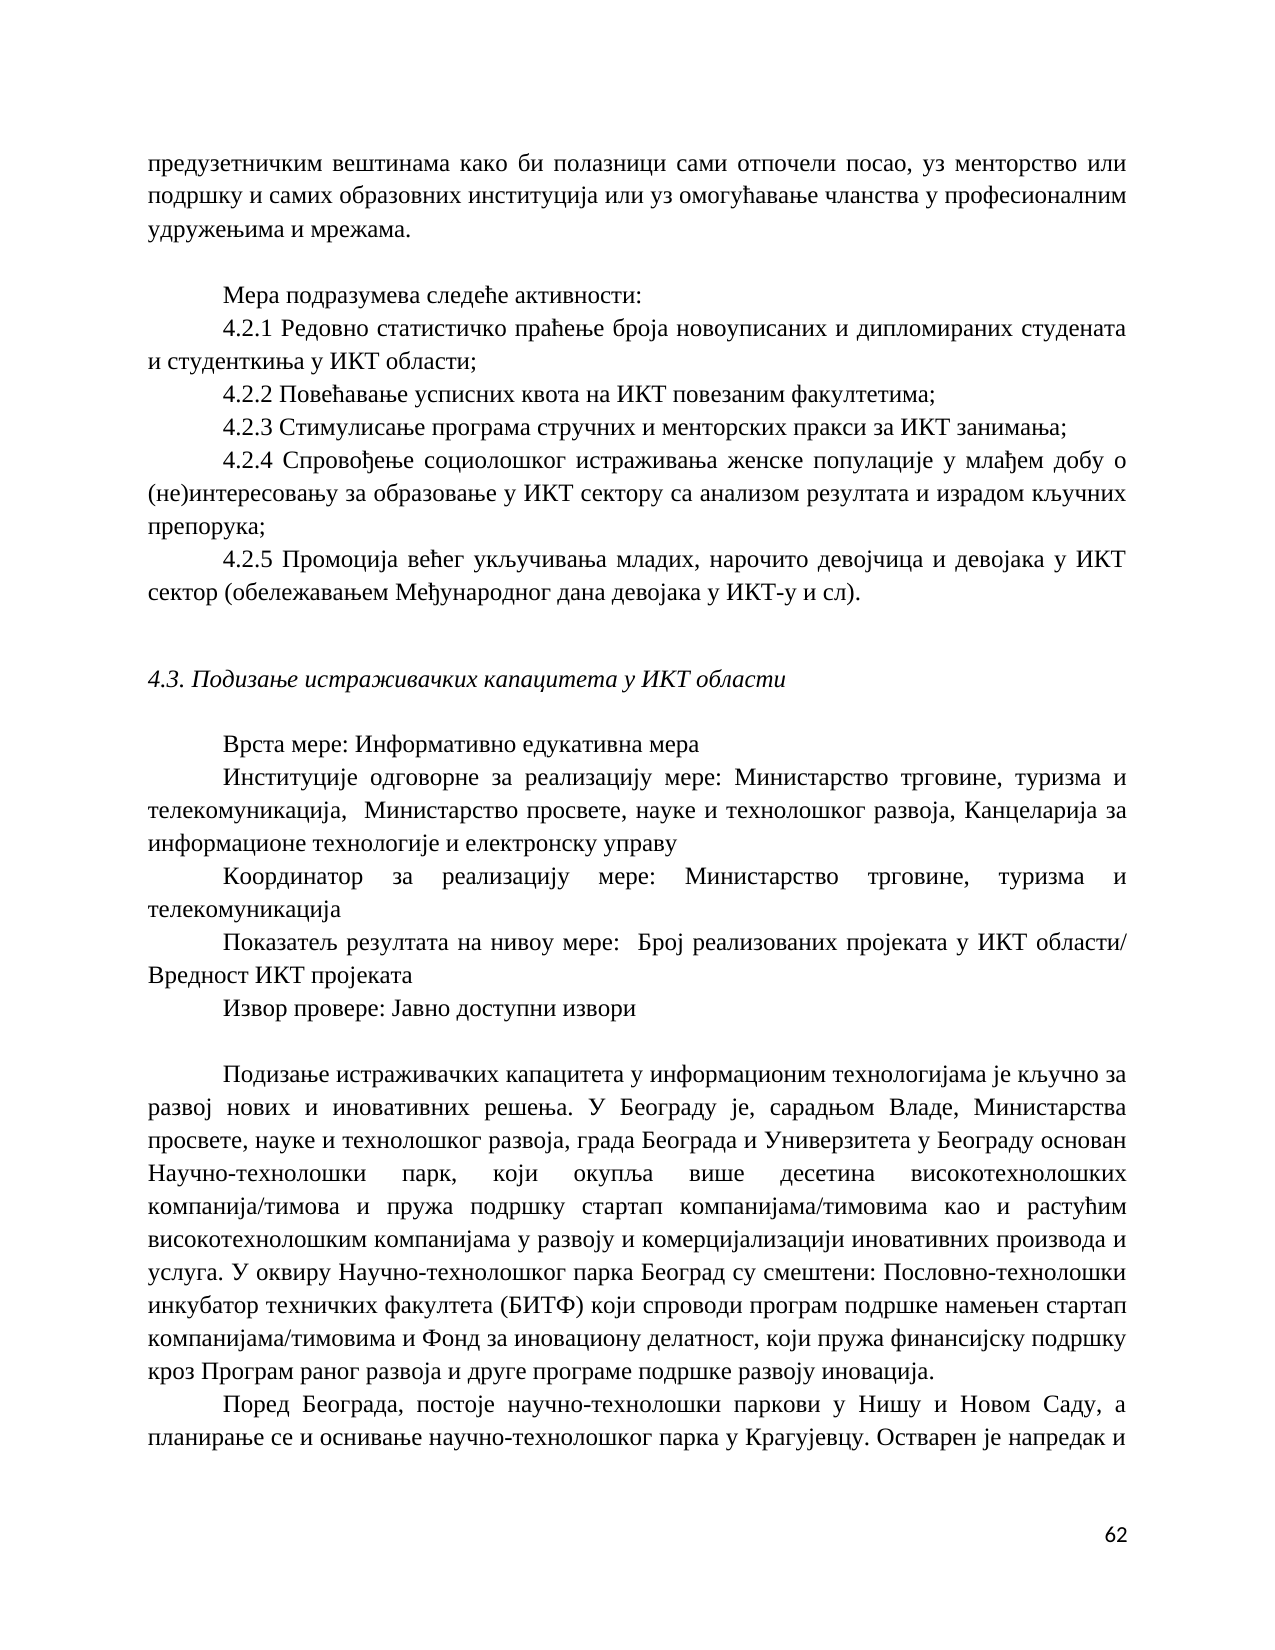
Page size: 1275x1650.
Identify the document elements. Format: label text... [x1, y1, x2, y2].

text Институције одговорне за реализацију мере: Министарство трговине, туризма и телекомуникација, Министарство просвете, науке и технолошког развоја, Канцеларија за информационе технологије и електронску управу [148, 762, 1127, 857]
text 4.2.4 Спровођење социолошког истраживања женске популације у млађем добу о (не)интересовању за образовање у ИКТ сектору са анализом резултата и израдом кључних препорука; [148, 445, 1127, 539]
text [148, 148, 1127, 242]
text 4.2.2 Повећавање усписних квота на ИКТ повезаним факултетима; [148, 379, 1127, 407]
text Извор провере: Jавно доступни извори [148, 993, 1127, 1022]
text Mера подразумева следеће активности: [148, 280, 1127, 308]
text Координатор за реализацију мере: Министарство трговине, туризма и телекомуникација [148, 861, 1127, 923]
text 4.2.3 Стимулисање програма стручних и менторских пракси за ИКТ занимања; [148, 412, 1127, 441]
text Показатељ резултата на нивоу мере: Број реализованих пројеката у ИКТ области/ Вредност ИКТ пројеката [148, 927, 1127, 989]
text 4.2.5 Промоција већег укључивања младих, нарочито девојчица и девојака у ИКТ сектор (обележавањем Међународног дана девојака у ИКТ-у и сл). [148, 544, 1127, 606]
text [148, 1389, 1127, 1451]
subtitle 4.3. Подизање истраживачких капацитета у ИКТ области [148, 664, 1127, 692]
text Подизање истраживачких капацитета у информационим технологијама је кључно за развој нових и иновативних решења. У Београду је, сарадњом Владе, Министарства просвете, науке и технолошког развоја, града Београда и Универзитета у Београду основан Научно-технолошки парк, који окупља више десетина високотехнолошких компанија/тимова и пружа подршку стартап компанијама/тимовима као и растућим високотехнолошким компанијама у развоју и комерцијализацији иновативних производа и услуга. У оквиру Научно-технолошког парка Београд су смештени: Пословно-технолошки инкубатор техничких факултета (БИТФ) који спроводи програм подршке намењен стартап компанијама/тимовима и Фонд за иновациону делатност, који пружа финансијску подршку кроз Програм раног развоја и друге програме подршке развоју иновација. [148, 1059, 1127, 1385]
text Врста мере: Информативно едукативна мера [148, 729, 1127, 758]
text 4.2.1 Редовно статистичко праћење броја новоуписаних и дипломираних студената и студенткиња у ИКТ области; [148, 313, 1127, 374]
